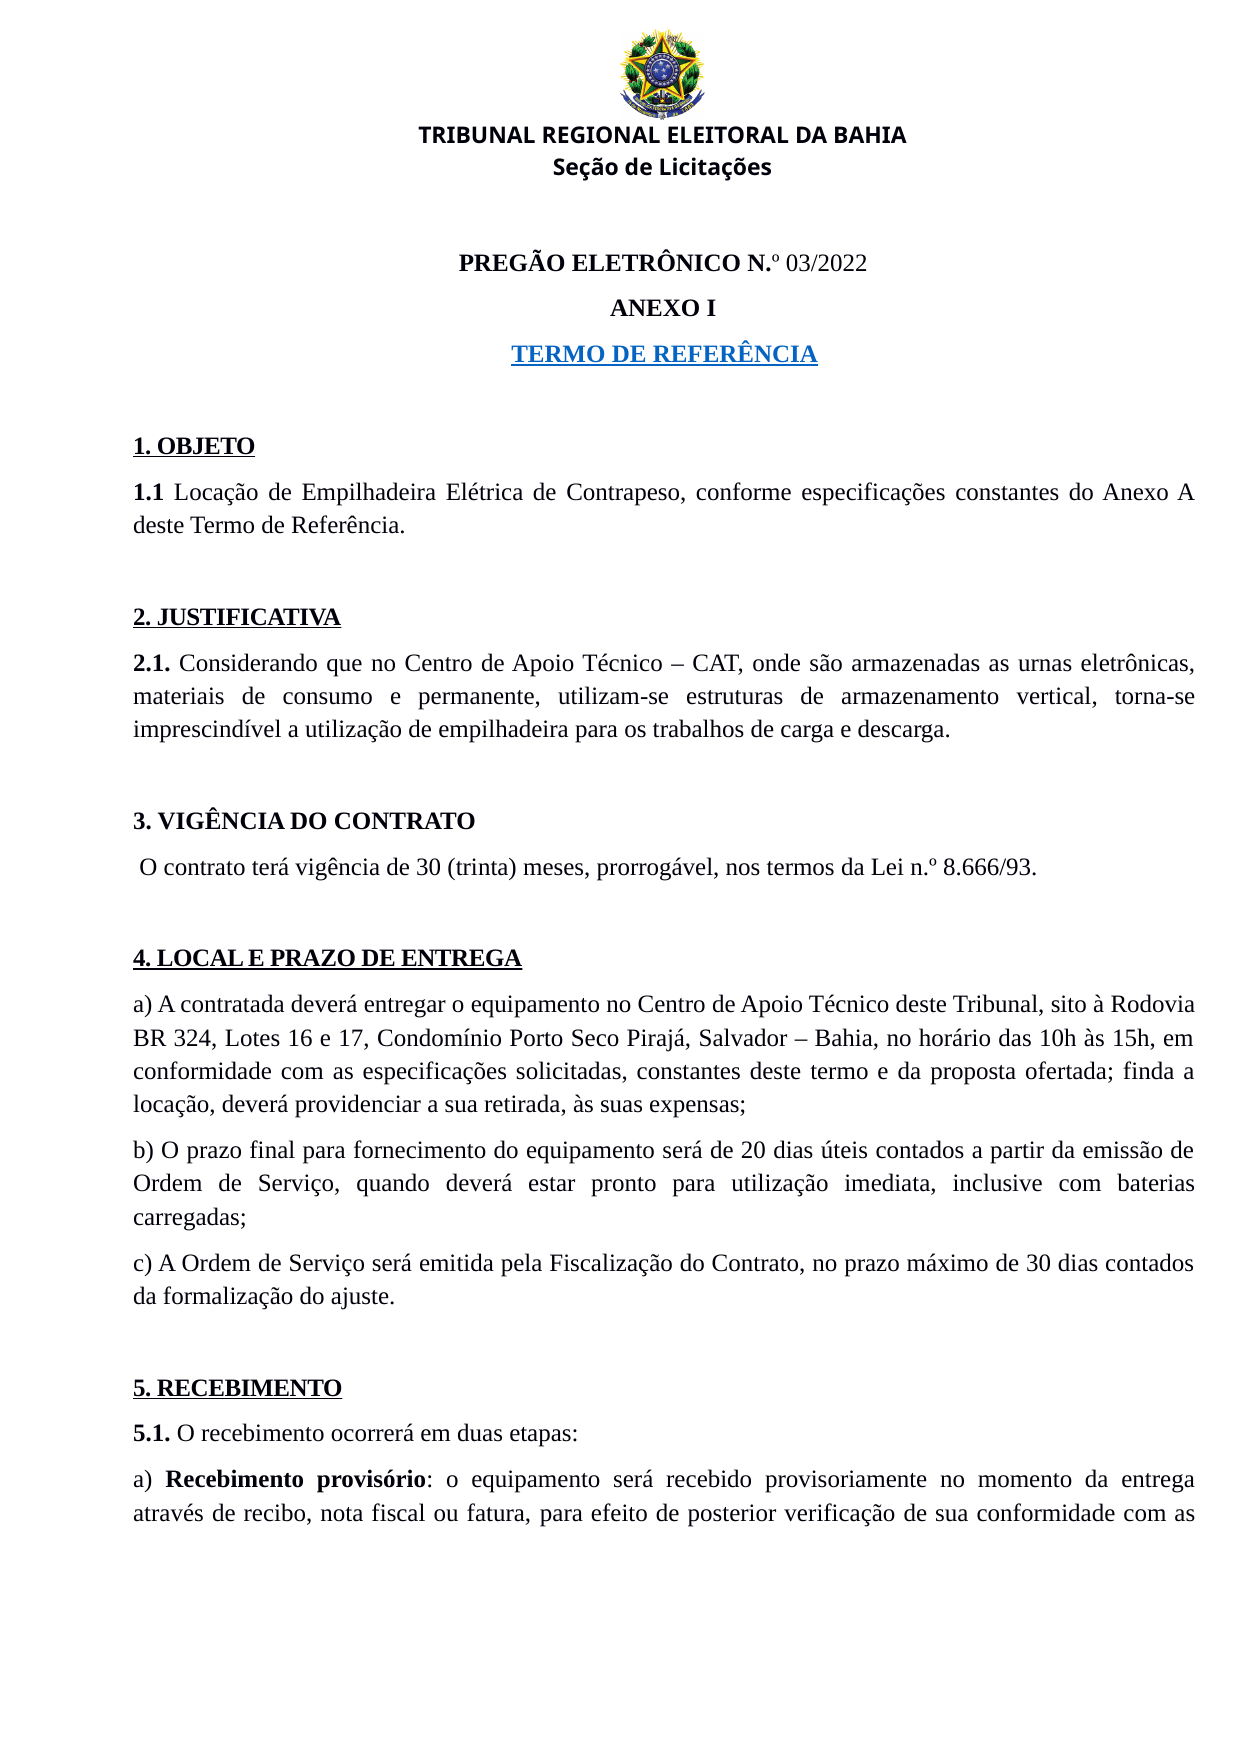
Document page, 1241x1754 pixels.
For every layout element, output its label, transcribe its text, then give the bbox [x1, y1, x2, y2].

text ANEXO I [133, 290, 1193, 323]
text 5.1. O recebimento ocorrerá em duas etapas: [133, 1415, 1196, 1448]
text TERMO DE REFERÊNCIA [133, 336, 1196, 369]
text c) A Ordem de Serviço será emitida pela Fiscalização do Contrato, no prazo máximo de 30 dias contados da formalização do ajuste. [133, 1244, 1196, 1311]
text 1.1 Locação de Empilhadeira Elétrica de Contrapeso, conforme especificações constantes do Anexo A deste Termo de Referência. [133, 473, 1196, 540]
text 4. LOCAL E PRAZO DE ENTREGA [133, 940, 1196, 973]
text b) O prazo final para fornecimento do equipamento será de 20 dias úteis contados a partir da emissão de Ordem de Serviço, quando deverá estar pronto para utilização imediata, inclusive com baterias carregadas; [133, 1132, 1196, 1232]
text 2. JUSTIFICATIVA [133, 598, 1196, 632]
text 3. VIGÊNCIA DO CONTRATO [133, 803, 1196, 836]
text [133, 1461, 1196, 1528]
text O contrato terá vigência de 30 (trinta) meses, prorrogável, nos termos da Lei n.º 8.666/93. [133, 848, 1196, 882]
text 1. OBJETO [133, 428, 1196, 461]
text 2.1. Considerando que no Centro de Apoio Técnico – CAT, onde são armazenadas as urnas eletrônicas, materiais de consumo e permanente, utilizam-se estruturas de armazenamento vertical, torna-se imprescindível a utilização de empilhadeira para os trabalhos de carga e descarga. [133, 644, 1196, 744]
text 5. RECEBIMENTO [133, 1369, 1196, 1403]
text PREGÃO ELETRÔNICO N.º [133, 244, 1193, 278]
text a) A contratada deverá entregar o equipamento no Centro de Apoio Técnico deste Tribunal, sito à Rodovia BR 324, Lotes 16 e 17, Condomínio Porto Seco Pirajá, Salvador – Bahia, no horário das 10h às 15h, em conformidade com as especificações solicitadas, constantes deste termo e da proposta ofertada; finda a locação, deverá providenciar a sua retirada, às suas expensas; [133, 986, 1196, 1119]
